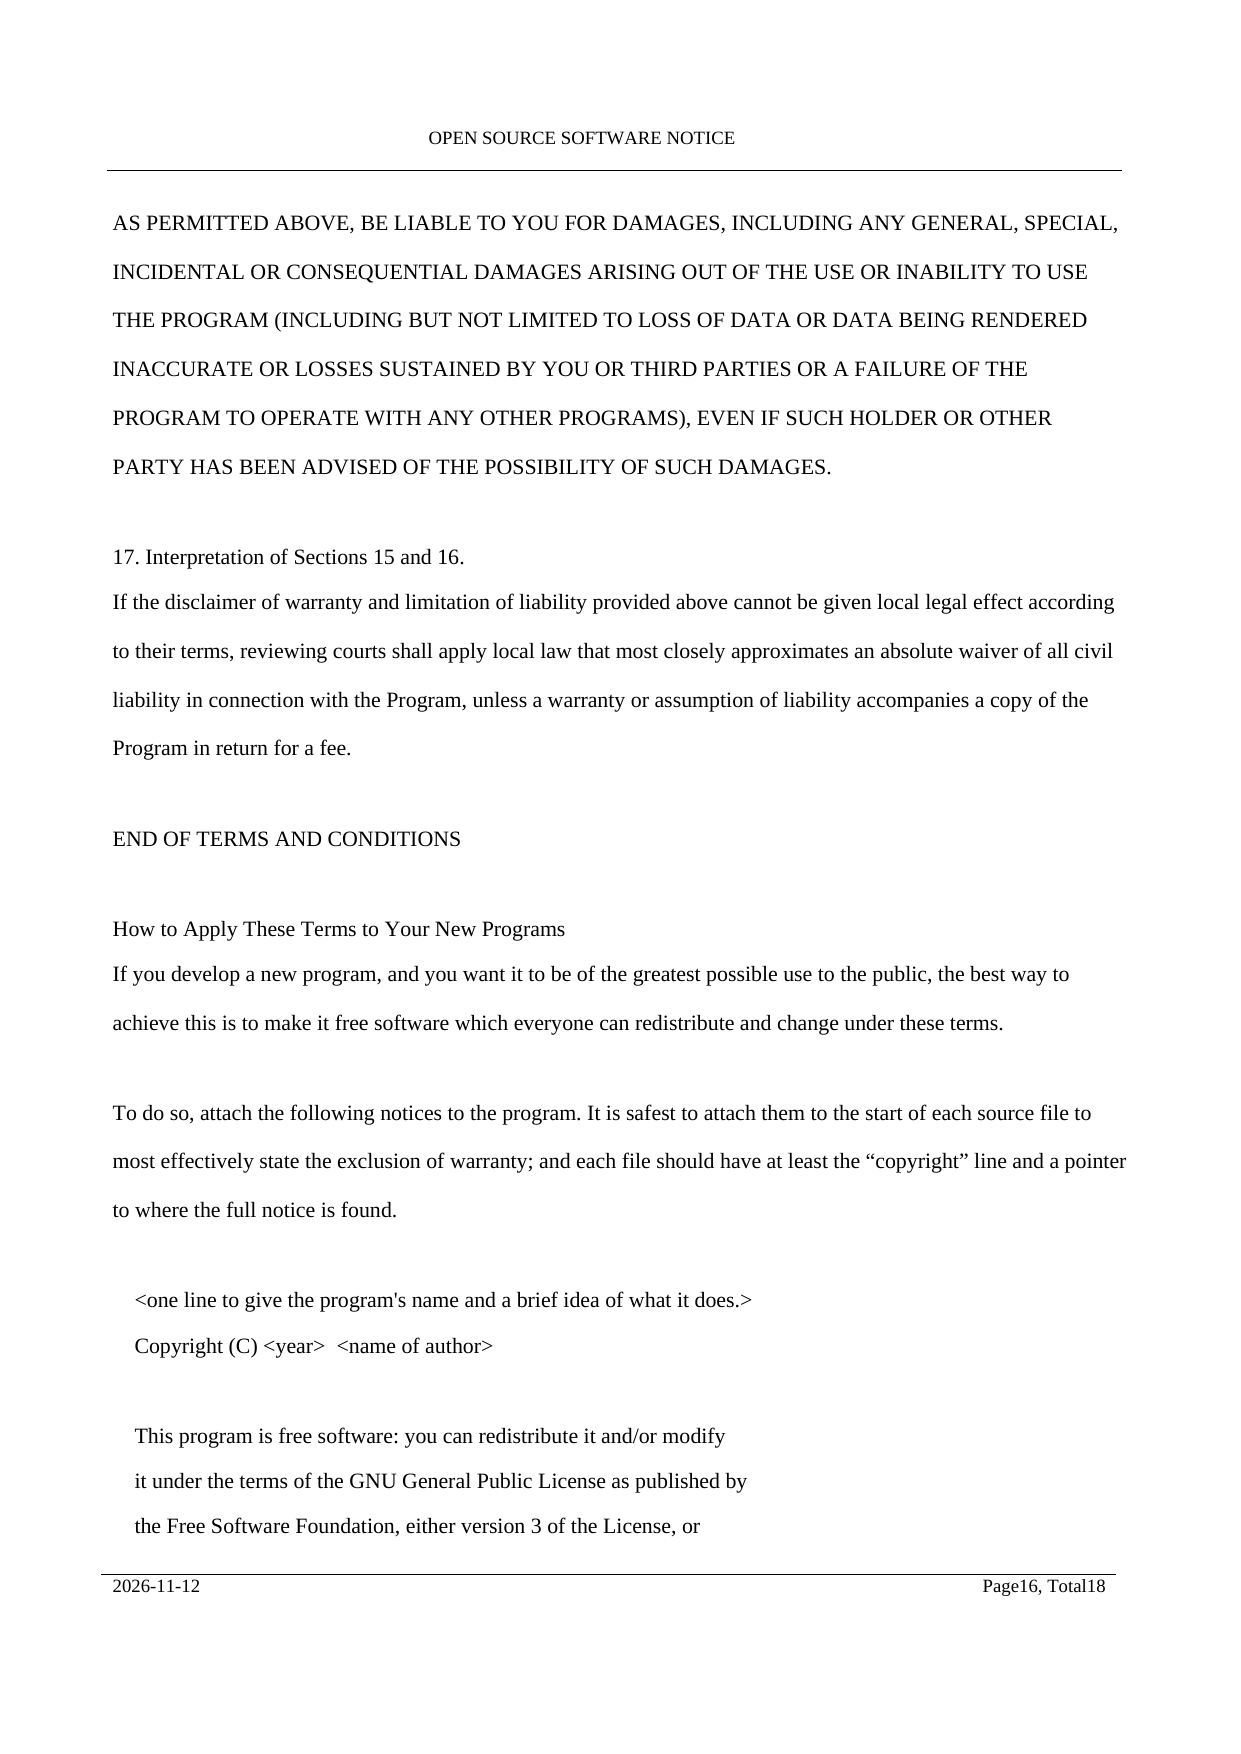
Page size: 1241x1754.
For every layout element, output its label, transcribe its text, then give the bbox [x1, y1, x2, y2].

text END OF TERMS AND CONDITIONS [112, 822, 1128, 854]
text the Free Software Foundation, either version 3 of the License, or [112, 1509, 1128, 1542]
text Copyright (C) <year> <name of author> [112, 1329, 1128, 1361]
text To do so, attach the following notices to the program. It is safest to attach them to the start of each source file to most effectively state the exclusion of warranty; and each file should have at least the “copyright” line and a pointer to where the full notice is found. [112, 1096, 1128, 1226]
text 17. Interpretation of Sections 15 and 16. [112, 540, 1128, 573]
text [112, 206, 1128, 483]
text <one line to give the program's name and a brief idea of what it does.> [112, 1284, 1128, 1316]
text This program is free software: you can redistribute it and/or modify [112, 1419, 1128, 1452]
text If you develop a new program, and you want it to be of the greatest possible use to the public, the best way to achieve this is to make it free software which everyone can redistribute and change under these terms. [112, 957, 1128, 1038]
text If the disclaimer of warranty and limitation of liability provided above cannot be given local legal effect according to their terms, reviewing courts shall apply local law that most closely approximates an absolute waiver of all civil liability in connection with the Program, unless a warranty or assumption of liability accompanies a copy of the Program in return for a fee. [112, 585, 1128, 764]
text it under the terms of the GNU General Public License as published by [112, 1464, 1128, 1497]
text How to Apply These Terms to Your New Programs [112, 912, 1128, 944]
